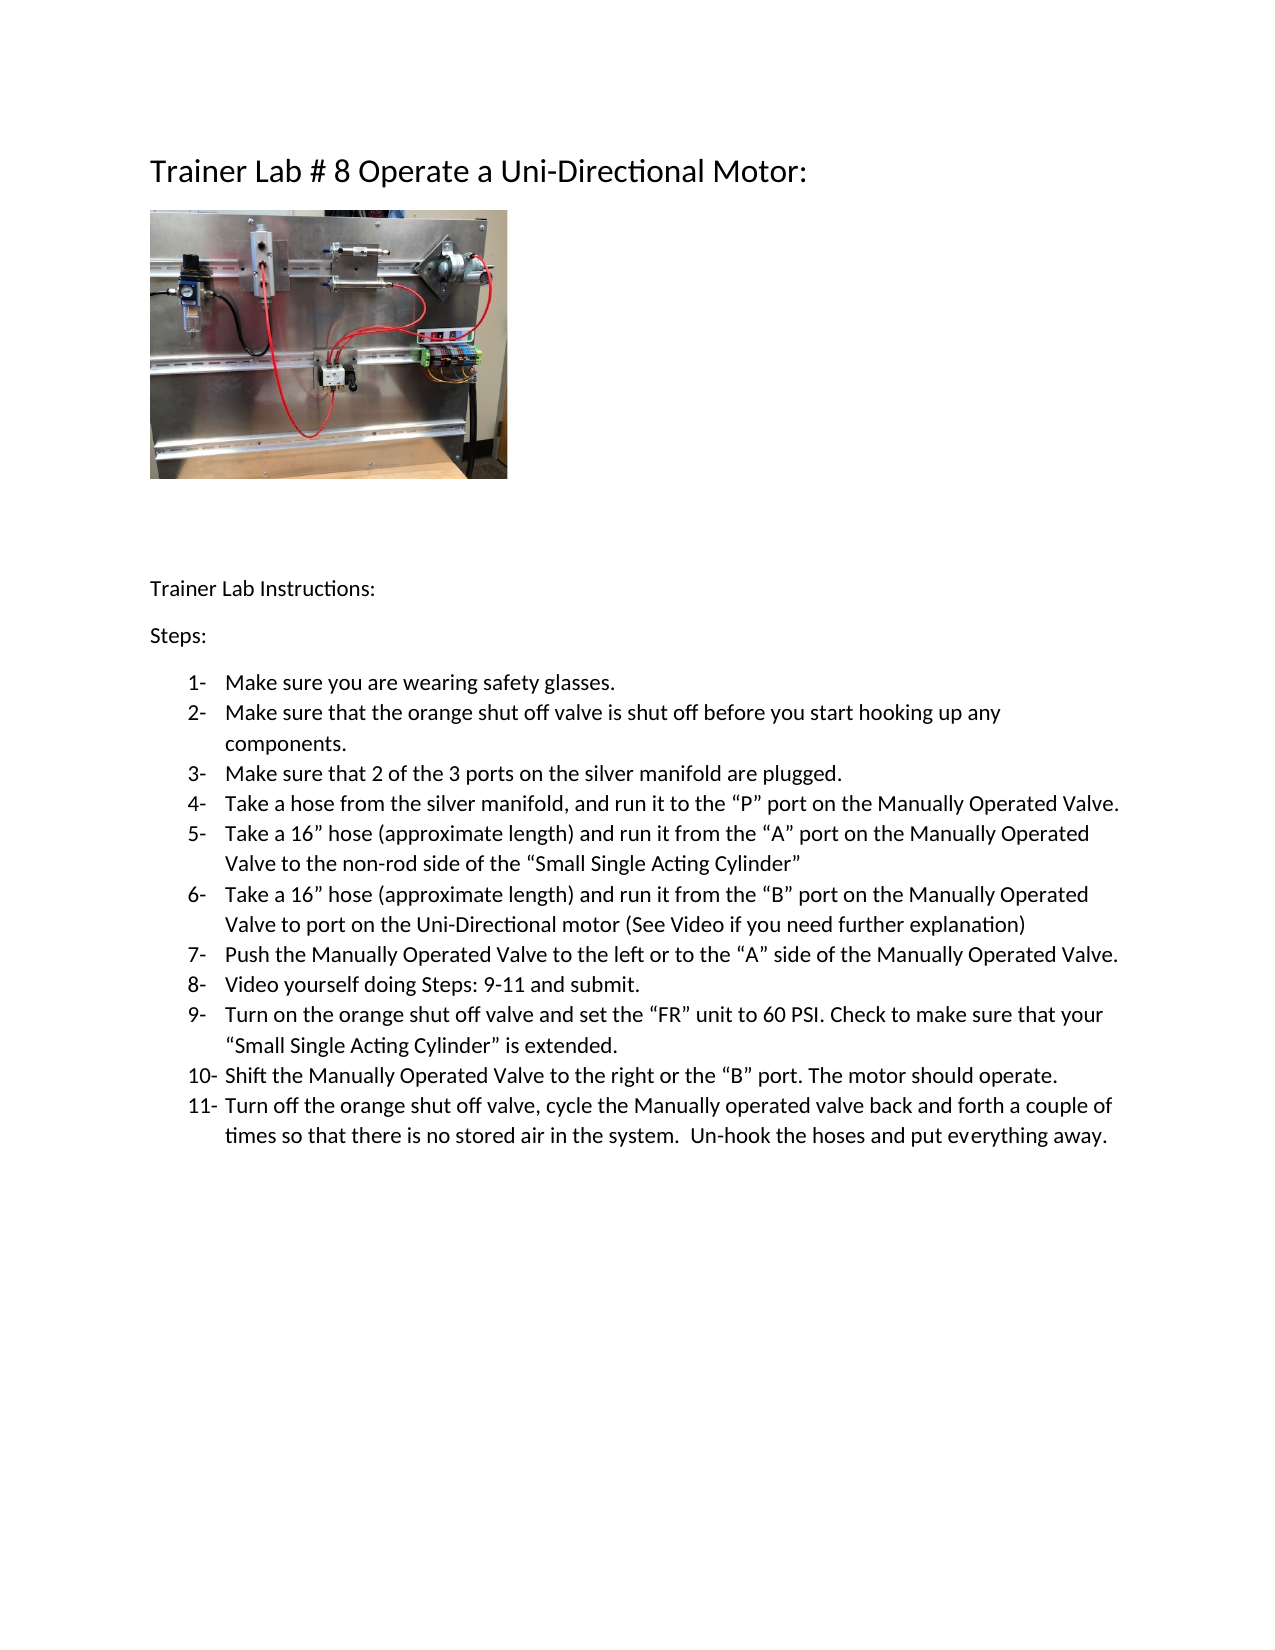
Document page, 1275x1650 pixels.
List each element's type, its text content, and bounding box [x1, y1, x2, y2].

list Take a 16” hose (approximate length) and run it from the “A” port on the Manually Operated Valve to the non-rod side of the “Small Single Acting Cylinder” [187, 819, 1125, 878]
list Make sure that the orange shut off valve is shut off before you start hooking up any components. [187, 698, 1125, 757]
list Turn on the orange shut off valve and set the “FR” unit to 60 PSI. Check to make sure that your “Small Single Acting Cylinder” is extended. [187, 1001, 1125, 1059]
list Video yourself doing Steps: 9-11 and submit. [187, 970, 1125, 998]
list Make sure you are wearing safety glasses. [187, 668, 1125, 696]
list Take a 16” hose (approximate length) and run it from the “B” port on the Manually Operated Valve to port on the Uni-Directional motor (See Video if you need further explanation) [187, 880, 1125, 938]
text Trainer Lab Instructions: [150, 574, 1125, 603]
list Shift the Manually Operated Valve to the right or the “B” port. The motor should operate. [187, 1061, 1125, 1089]
text Steps: [150, 621, 1125, 649]
list Make sure that 2 of the 3 ports on the silver manifold are plugged. [187, 759, 1125, 787]
list Take a hose from the silver manifold, and run it to the “P” port on the Manually Operated Valve. [187, 789, 1125, 817]
picture [150, 210, 508, 479]
list Push the Manually Operated Valve to the left or to the “A” side of the Manually Operated Valve. [187, 940, 1125, 968]
list Turn off the orange shut off valve, cycle the Manually operated valve back and forth a couple of times so that there is no stored air in the system. Un-hook the hoses and put everything away. [187, 1091, 1125, 1149]
text Trainer Lab # 8 Operate a Uni-Directional Motor: [150, 150, 1125, 191]
